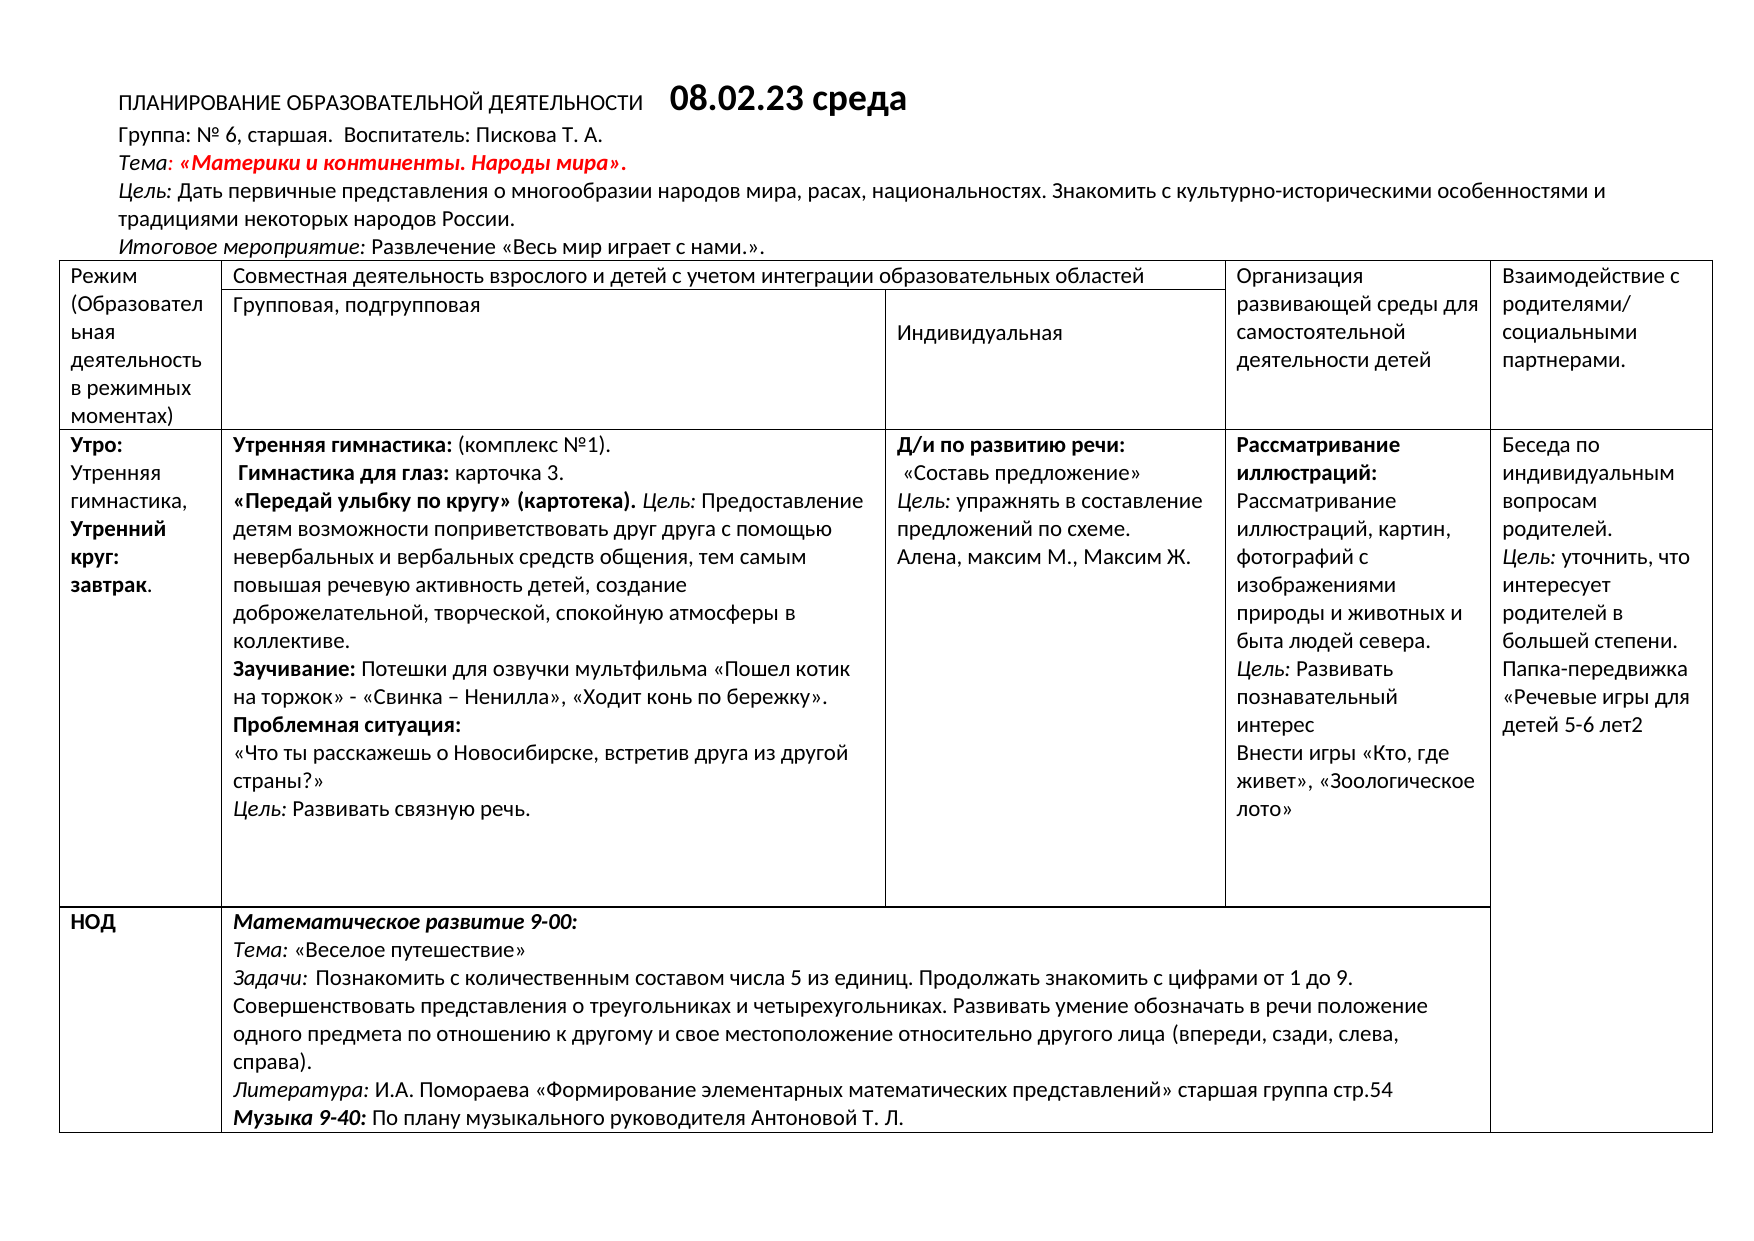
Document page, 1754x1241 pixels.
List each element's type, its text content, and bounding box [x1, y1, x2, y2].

table_cell НОД [60, 908, 221, 1132]
table_header Совместная деятельность взрослого и детей с учетом интеграции образовательных областей [222, 261, 1225, 289]
text Итоговое мероприятие: Развлечение «Весь мир играет с нами.». [118, 232, 1636, 260]
table_header Взаимодействие с родителями/ социальными партнерами. [1491, 261, 1712, 429]
table_cell Беседа по индивидуальным вопросам родителей. Цель: уточнить, что интересует родителей в большей степени. Папка-передвижка «Речевые игры для детей 5-6 лет2 [1491, 430, 1712, 1132]
table_cell Индивидуальная [886, 290, 1225, 429]
table_header Режим (Образовательная деятельность в режимных моментах) [60, 261, 221, 429]
text Тема: «Материки и континенты. Народы мира». [118, 148, 1636, 176]
table_cell Утренняя гимнастика: (комплекс №1). Гимнастика для глаз: карточка 3. «Передай улыбку по кругу» (картотека). Цель: Предоставление детям возможности поприветствовать друг друга с помощью невербальных и вербальных средств общения, тем самым повышая речевую активность детей, создание доброжелательной, творческой, спокойную атмосферы в коллективе. Заучивание: Потешки для озвучки мультфильма «Пошел котик на торжок» - «Свинка – Ненилла», «Ходит конь по бережку». Проблемная ситуация: «Что ты расскажешь о Новосибирске, встретив друга из другой страны?» Цель: Развивать связную речь. [222, 430, 885, 906]
text Цель: Дать первичные представления о многообразии народов мира, расах, национальностях. Знакомить с культурно-историческими особенностями и традициями некоторых народов России. [118, 176, 1636, 232]
table_cell Математическое развитие 9-00: Тема: «Веселое путешествие» Задачи: Познакомить с количественным составом числа 5 из единиц. Продолжать знакомить с цифрами от 1 до 9. Совершенствовать представления о треугольниках и четырехугольниках. Развивать умение обозначать в речи положение одного предмета по отношению к другому и свое местоположение относительно другого лица (впереди, сзади, слева, справа). Литература: И.А. Помораева «Формирование элементарных математических представлений» старшая группа стр.54 Музыка 9-40: По плану музыкального руководителя Антоновой Т. Л. [222, 908, 1490, 1132]
table_header Организация развивающей среды для самостоятельной деятельности детей [1226, 261, 1490, 429]
table_cell Групповая, подгрупповая [222, 290, 885, 429]
table_cell Рассматривание иллюстраций: Рассматривание иллюстраций, картин, фотографий с изображениями природы и животных и быта людей севера. Цель: Развивать познавательный интерес Внести игры «Кто, где живет», «Зоологическое лото» [1226, 430, 1490, 906]
table_cell Д/и по развитию речи: «Составь предложение» Цель: упражнять в составление предложений по схеме. Алена, максим М., Максим Ж. [886, 430, 1225, 906]
text ПЛАНИРОВАНИЕ ОБРАЗОВАТЕЛЬНОЙ ДЕЯТЕЛЬНОСТИ 08.02.23 среда [118, 74, 1636, 120]
text Группа: № 6, старшая. Воспитатель: Пискова Т. А. [118, 120, 1636, 148]
table_cell Утро: Утренняя гимнастика, Утренний круг: завтрак. [60, 430, 221, 906]
